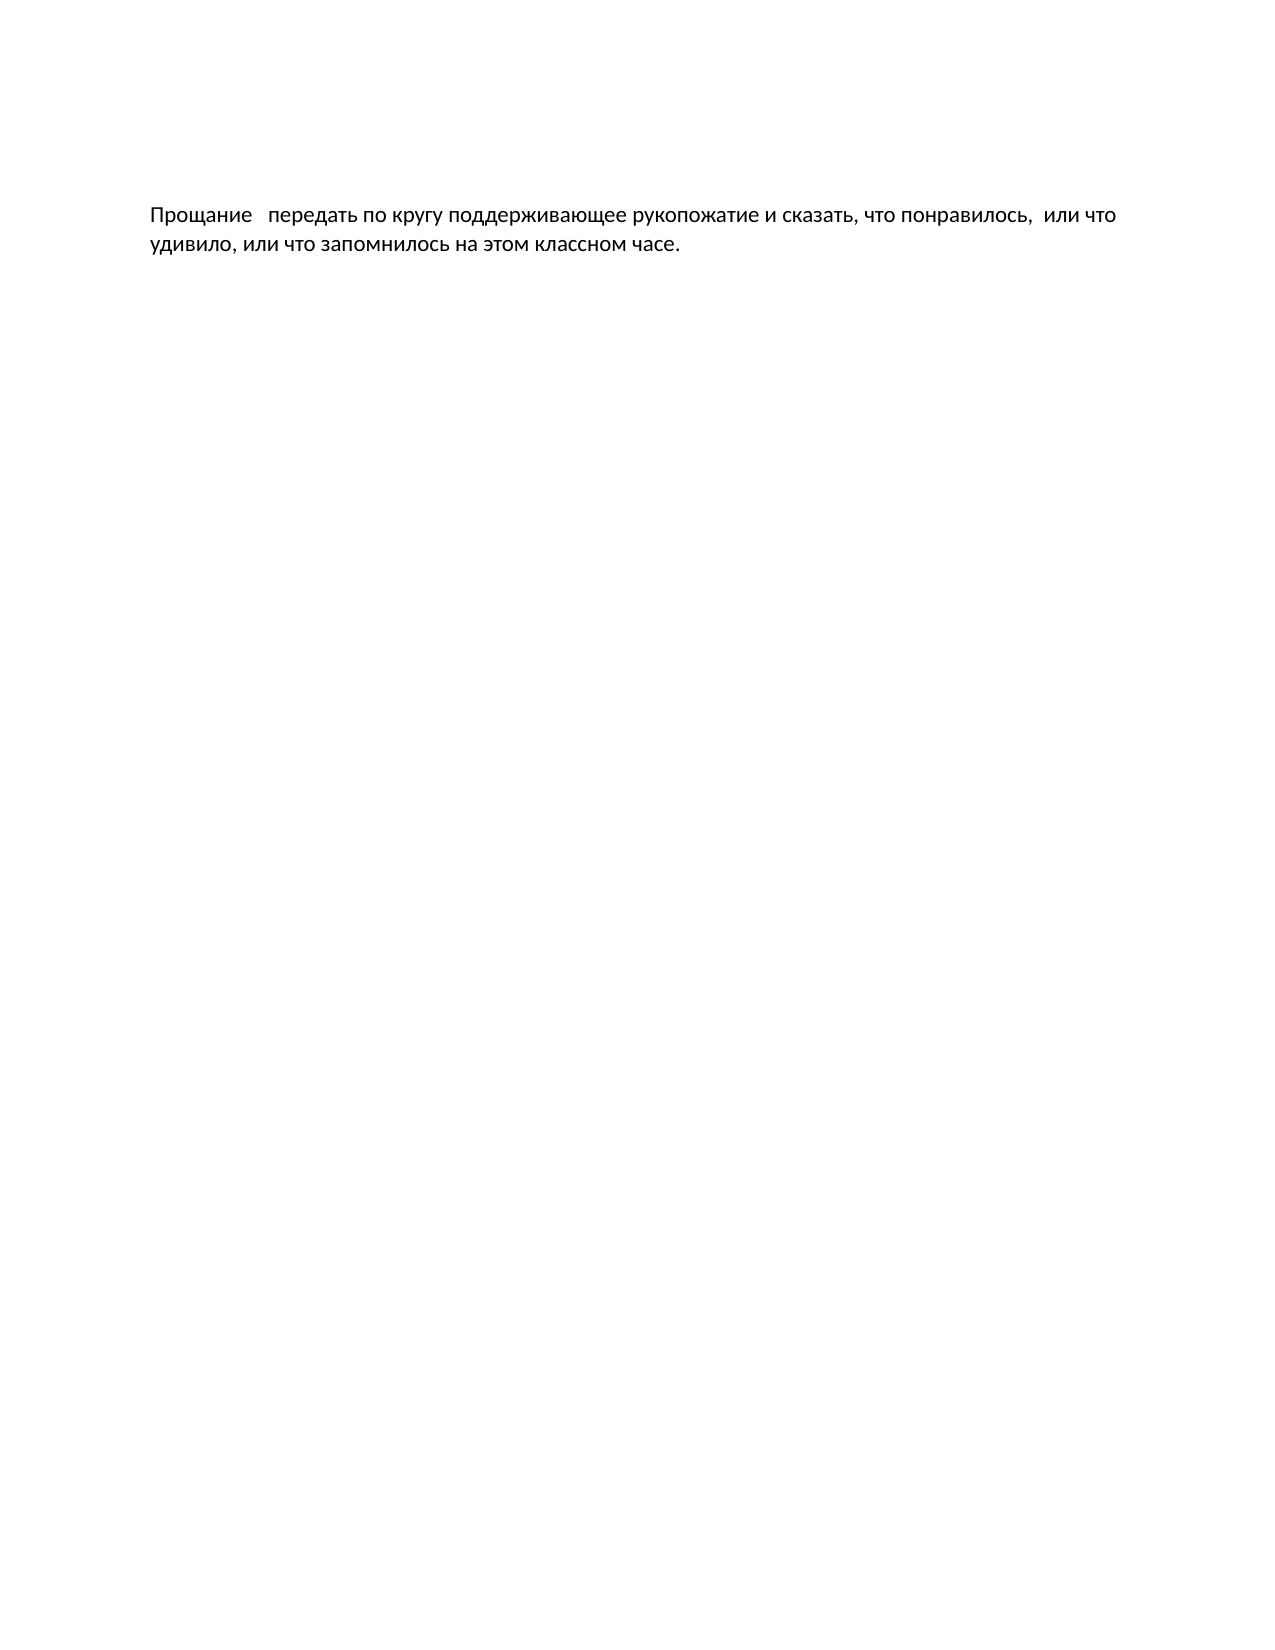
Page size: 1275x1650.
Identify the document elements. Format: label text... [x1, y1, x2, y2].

text Прощание передать по кругу поддерживающее рукопожатие и сказать, что понравилось, или что удивило, или что запомнилось на этом классном часе. [150, 199, 1125, 257]
